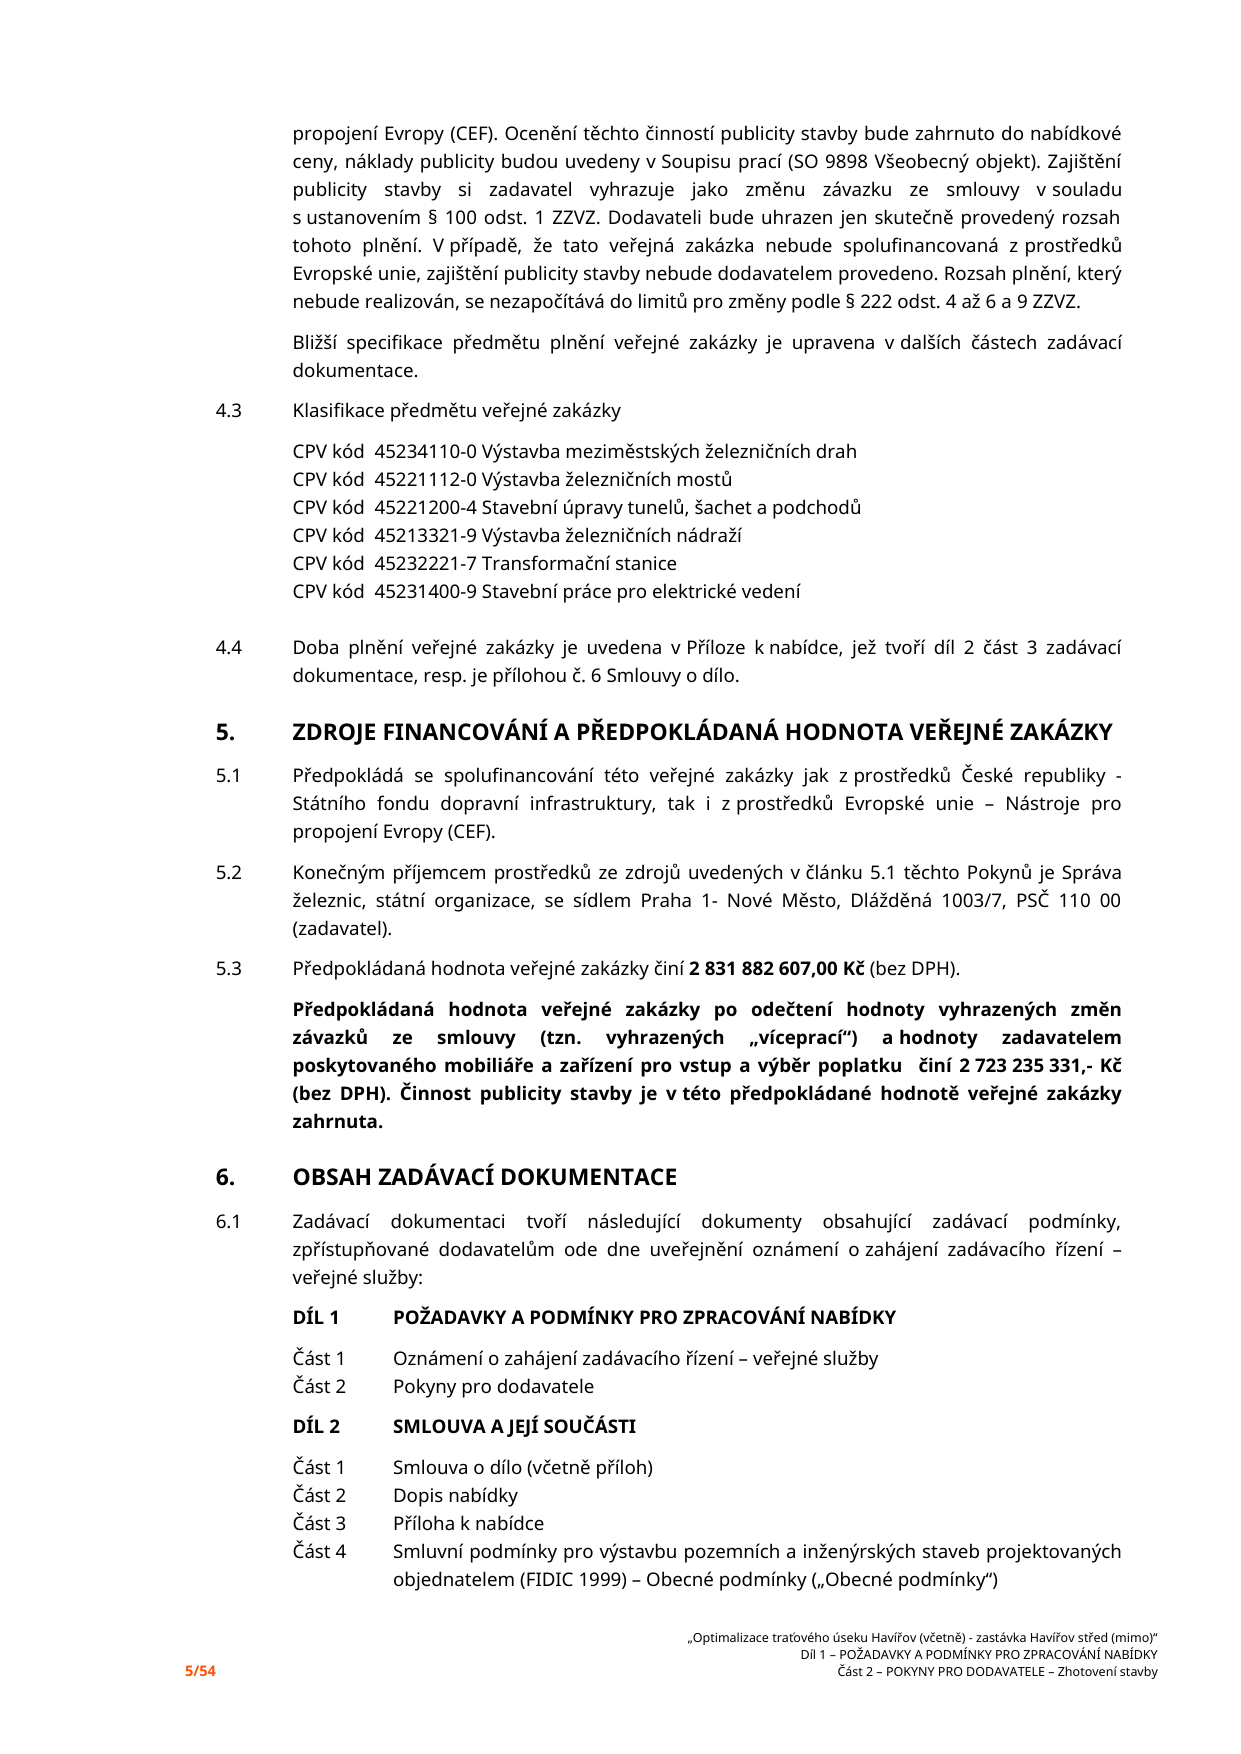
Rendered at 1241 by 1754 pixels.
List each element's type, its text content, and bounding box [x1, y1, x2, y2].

text Konečným příjemcem prostředků ze zdrojů uvedených v článku 5.1 těchto Pokynů je Správa železnic, státní organizace, se sídlem Praha 1- Nové Město, Dlážděná 1003/7, PSČ 110 00 (zadavatel). [216, 859, 1122, 941]
text Část 2 Pokyny pro dodavatele [292, 1373, 1122, 1399]
text Část 1 Oznámení o zahájení zadávacího řízení – veřejné služby [292, 1345, 1122, 1371]
text ZDROJE FINANCOVÁNÍ a PŘEDPOKLÁDANÁ HODNOTA VEŘEJNÉ ZAKÁZKY [216, 716, 1122, 747]
text Část 1 Smlouva o dílo (včetně příloh) [292, 1454, 1122, 1480]
text Část 4 Smluvní podmínky pro výstavbu pozemních a inženýrských staveb projektovaných objednatelem (FIDIC 1999) – Obecné podmínky („Obecné podmínky“) [292, 1538, 1122, 1592]
text Doba plnění veřejné zakázky je uvedena v Příloze k nabídce, jež tvoří díl 2 část 3 zadávací dokumentace, resp. je přílohou č. 6 Smlouvy o dílo. [216, 634, 1122, 688]
text Předpokládaná hodnota veřejné zakázky činí 2 831 882 607,00 Kč (bez DPH). [216, 956, 1122, 981]
text Předpokládaná hodnota veřejné zakázky po odečtení hodnoty vyhrazených změn závazků ze smlouvy (tzn. vyhrazených „víceprací“) a hodnoty zadavatelem poskytovaného mobiliáře a zařízení pro vstup a výběr poplatku činí 2 723 235 331,- Kč (bez DPH). Činnost publicity stavby je v této předpokládané hodnotě veřejné zakázky zahrnuta. [292, 996, 1122, 1134]
text Část 3 Příloha k nabídce [292, 1510, 1122, 1536]
text CPV kód 45234110-0 Výstavba meziměstských železničních drah [292, 438, 1122, 464]
text OBSAH ZADÁVACÍ DOKUMENTACE [216, 1161, 1122, 1192]
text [292, 121, 1122, 314]
text Bližší specifikace předmětu plnění veřejné zakázky je upravena v dalších částech zadávací dokumentace. [292, 329, 1122, 383]
text CPV kód 45213321-9 Výstavba železničních nádraží [292, 522, 1122, 548]
text DÍL 1 POŽADAVKY A PODMÍNKY PRO ZPRACOVÁNÍ NABÍDKY [292, 1304, 1122, 1330]
text Část 2 Dopis nabídky [292, 1482, 1122, 1508]
text DÍL 2 SMLOUVA A JEJÍ SOUČÁSTI [292, 1414, 1122, 1439]
text CPV kód 45231400-9 Stavební práce pro elektrické vedení [292, 578, 1122, 604]
text CPV kód 45221200-4 Stavební úpravy tunelů, šachet a podchodů [292, 494, 1122, 520]
text CPV kód 45232221-7 Transformační stanice [292, 550, 1122, 576]
text Předpokládá se spolufinancování této veřejné zakázky jak z prostředků České republiky - Státního fondu dopravní infrastruktury, tak i z prostředků Evropské unie – Nástroje pro propojení Evropy (CEF). [216, 762, 1122, 844]
text Zadávací dokumentaci tvoří následující dokumenty obsahující zadávací podmínky, zpřístupňované dodavatelům ode dne uveřejnění oznámení o zahájení zadávacího řízení – veřejné služby: [216, 1208, 1122, 1289]
text CPV kód 45221112-0 Výstavba železničních mostů [292, 466, 1122, 492]
text Klasifikace předmětu veřejné zakázky [216, 398, 1122, 423]
